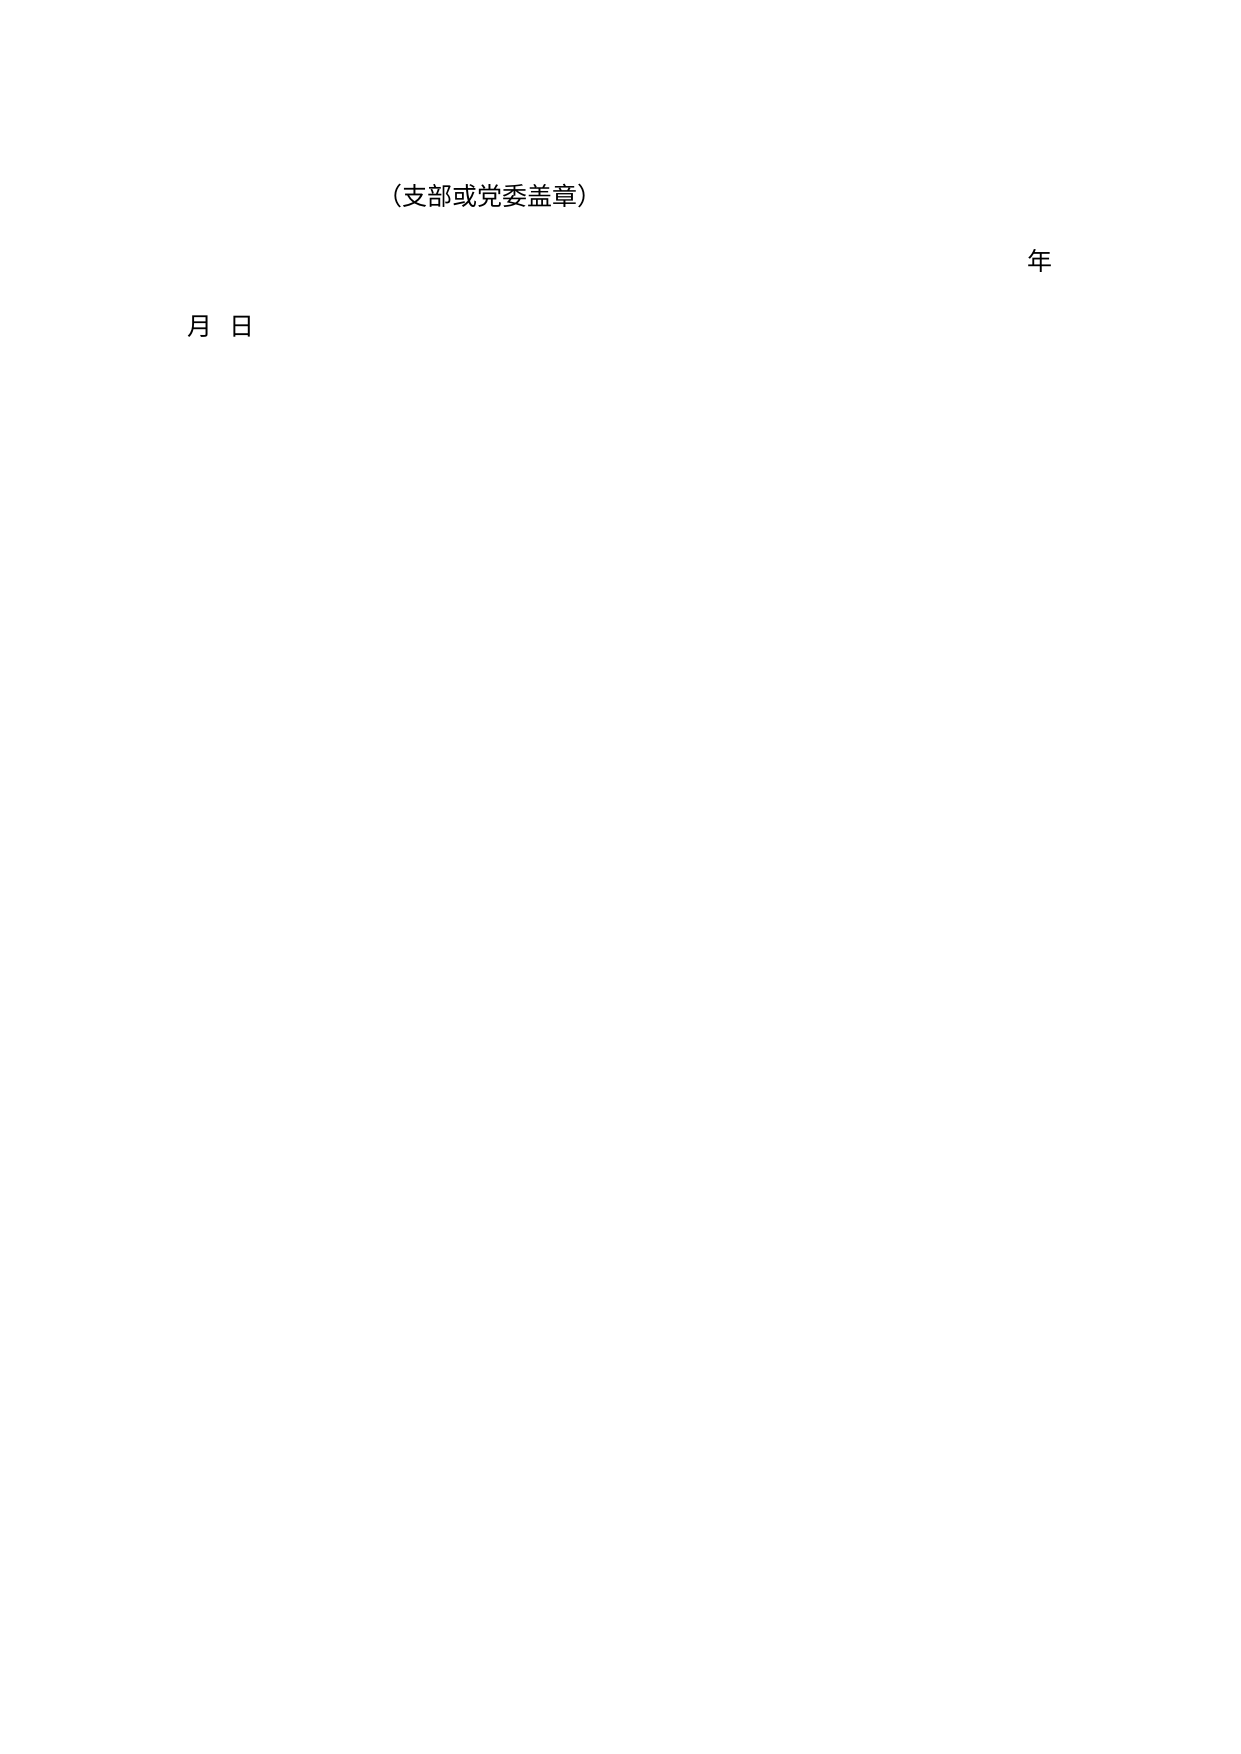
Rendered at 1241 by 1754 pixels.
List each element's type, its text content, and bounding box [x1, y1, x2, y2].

text （支部或党委盖章） [187, 162, 1053, 227]
text 年 月 日 [187, 227, 1053, 357]
